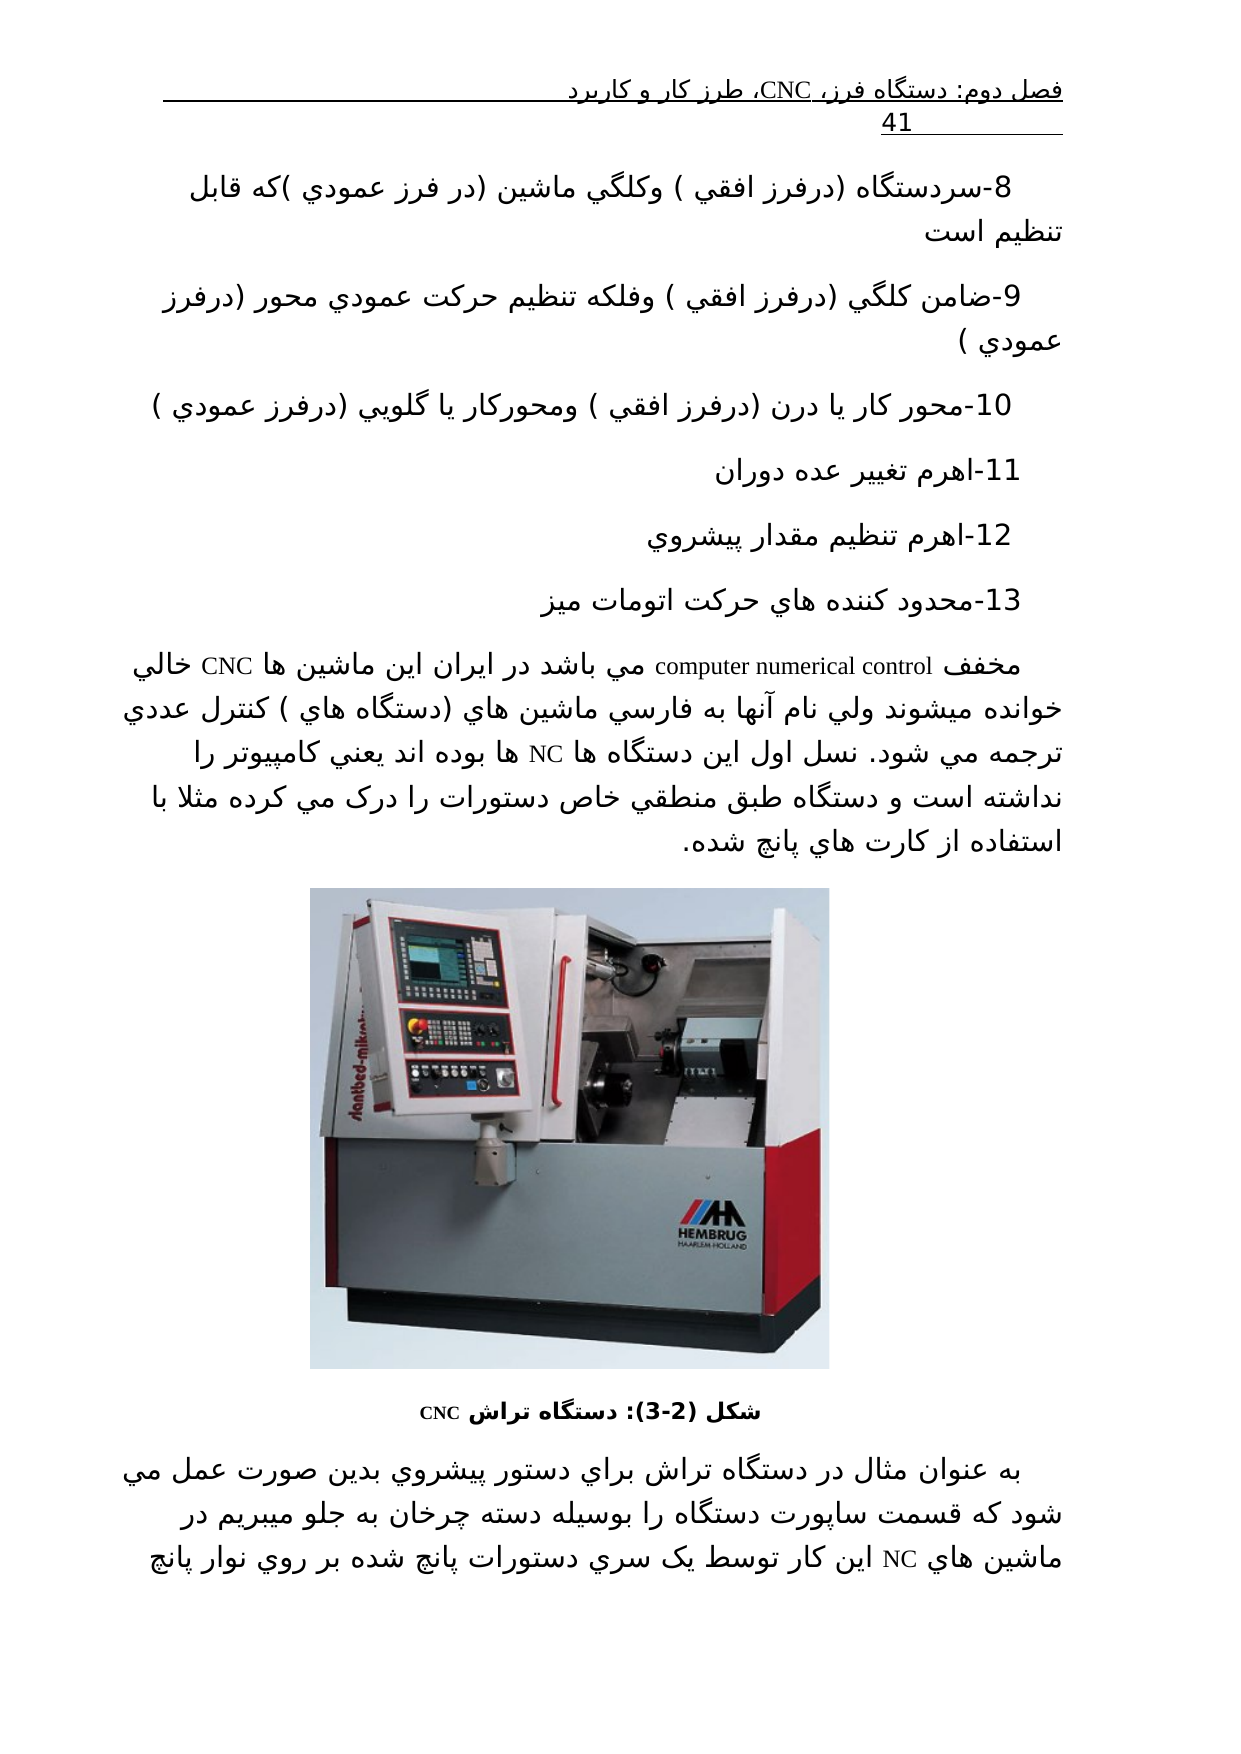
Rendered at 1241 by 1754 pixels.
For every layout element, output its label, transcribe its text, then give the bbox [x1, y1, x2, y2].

text 12-اهرم تنظيم مقدار پيشروي [118, 518, 1063, 552]
text 8-سردستگاه (درفرز افقي ) وكلگي ماشين (در فرز عمودي )كه قابل تنظيم است [118, 170, 1063, 248]
text 13-محدود كننده هاي حركت اتومات ميز [118, 583, 1063, 617]
text 11-اهرم تغيير عده دوران [118, 453, 1063, 487]
text 10-محور كار يا درن (درفرز افقي ) ومحوركار يا گلويي (درفرز عمودي ) [118, 388, 1063, 422]
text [118, 1452, 1063, 1574]
subtitle شکل (2-3): دستگاه تراش CNC [118, 1398, 1063, 1424]
text مخفف computer numerical control مي باشد در ايران اين ماشين ها CNC خالي خوانده ميشوند ولي نام آنها به فارسي ماشين هاي (دستگاه هاي ) کنترل عددي ترجمه مي شود. نسل اول اين دستگاه ها NC ها بوده اند يعني کامپيوتر را نداشته است و دستگاه طبق منطقي خاص دستورات را درک مي کرده مثلا با استفاده از کارت هاي پانچ شده. [118, 648, 1063, 858]
picture [310, 888, 830, 1369]
text 9-ضامن كلگي (درفرز افقي ) وفلكه تنظيم حركت عمودي محور (درفرز عمودي ) [118, 279, 1063, 357]
